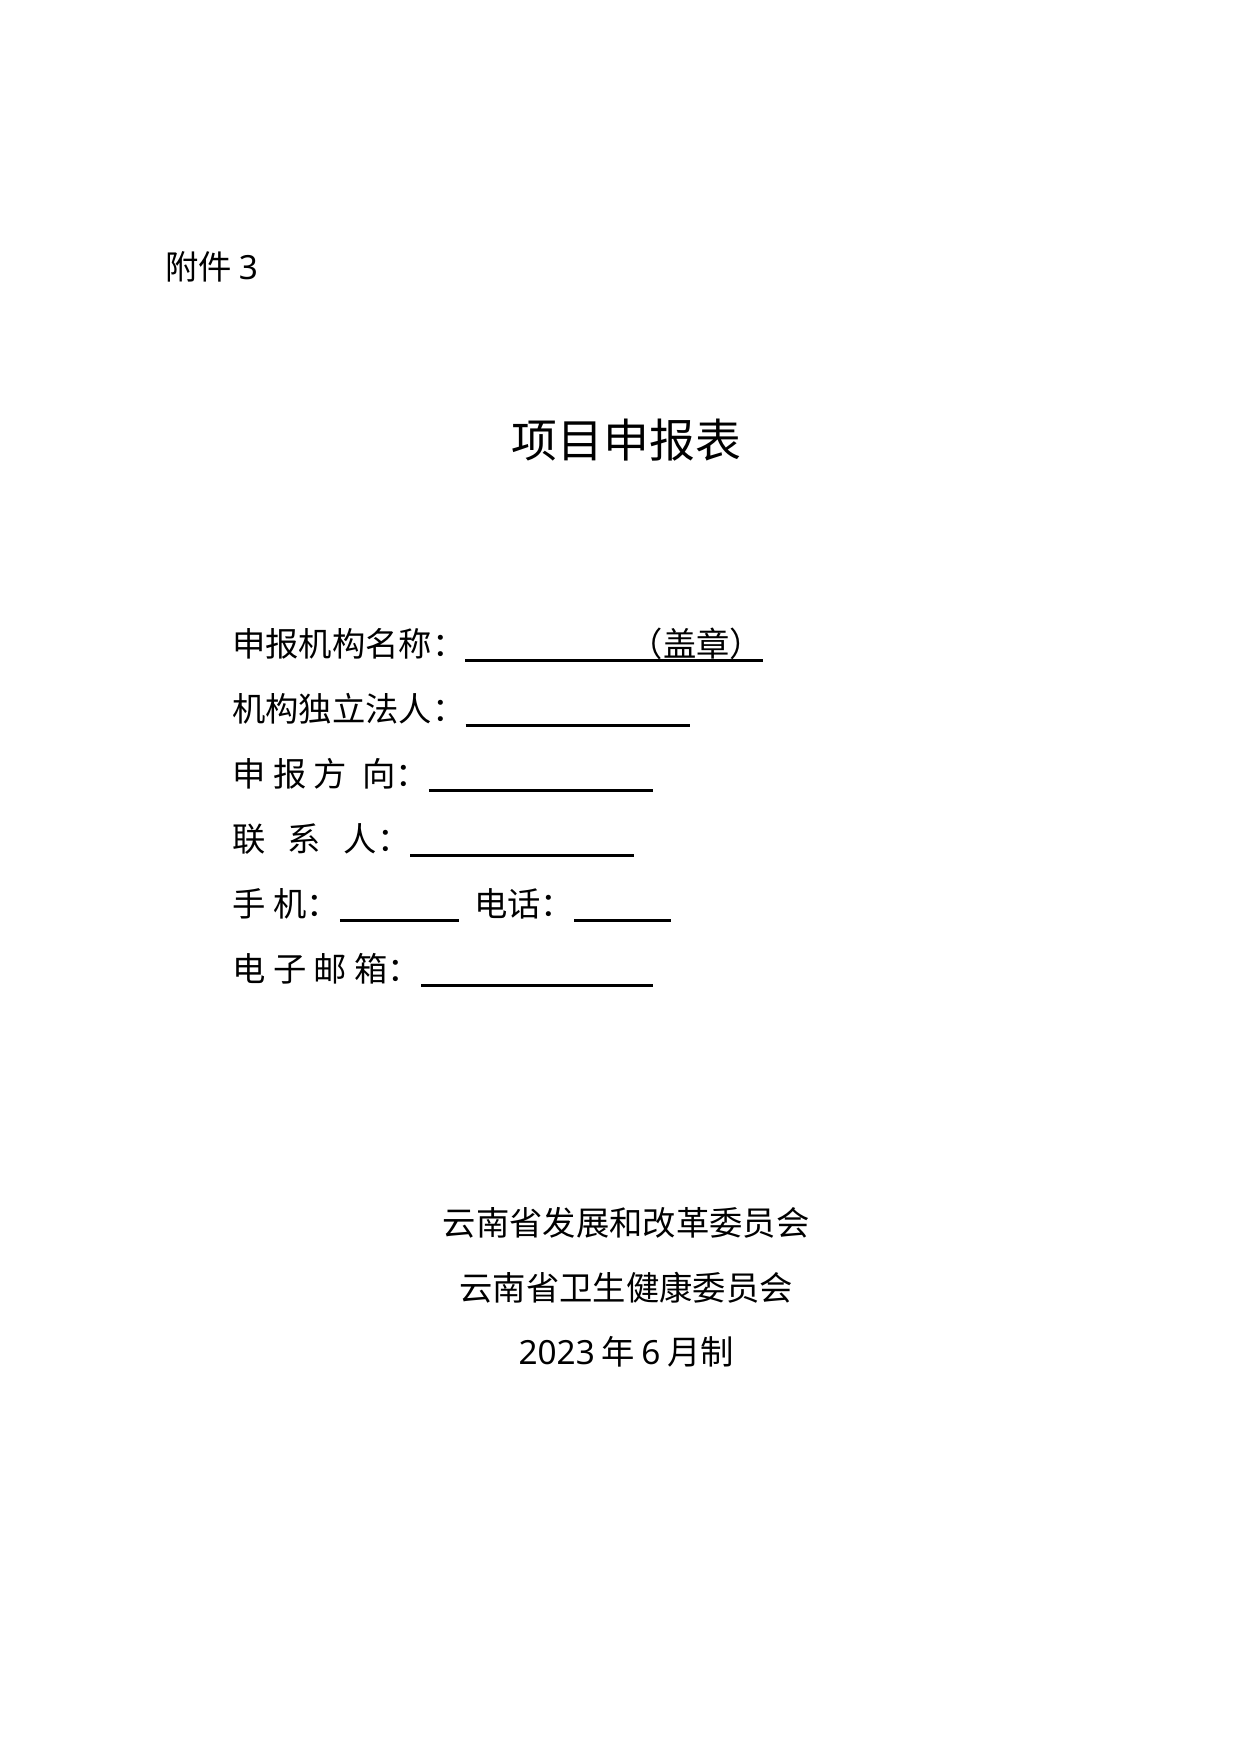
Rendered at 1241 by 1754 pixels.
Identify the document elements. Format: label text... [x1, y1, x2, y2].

list 附件3 [165, 233, 1087, 298]
text 云南省卫生健康委员会 [165, 1253, 1087, 1318]
text 申报机构名称： （盖章） [165, 609, 1087, 674]
text 电 子 邮 箱： [165, 934, 1087, 999]
text 手 机： 电话： [165, 869, 1087, 934]
text 联 系 人： [165, 804, 1087, 869]
text 机构独立法人： [165, 674, 1087, 739]
text 申 报 方 向： [165, 739, 1087, 804]
list 项目申报表 [165, 389, 1087, 486]
text 云南省发展和改革委员会 [165, 1188, 1087, 1253]
text 2023年6月制 [165, 1318, 1087, 1383]
